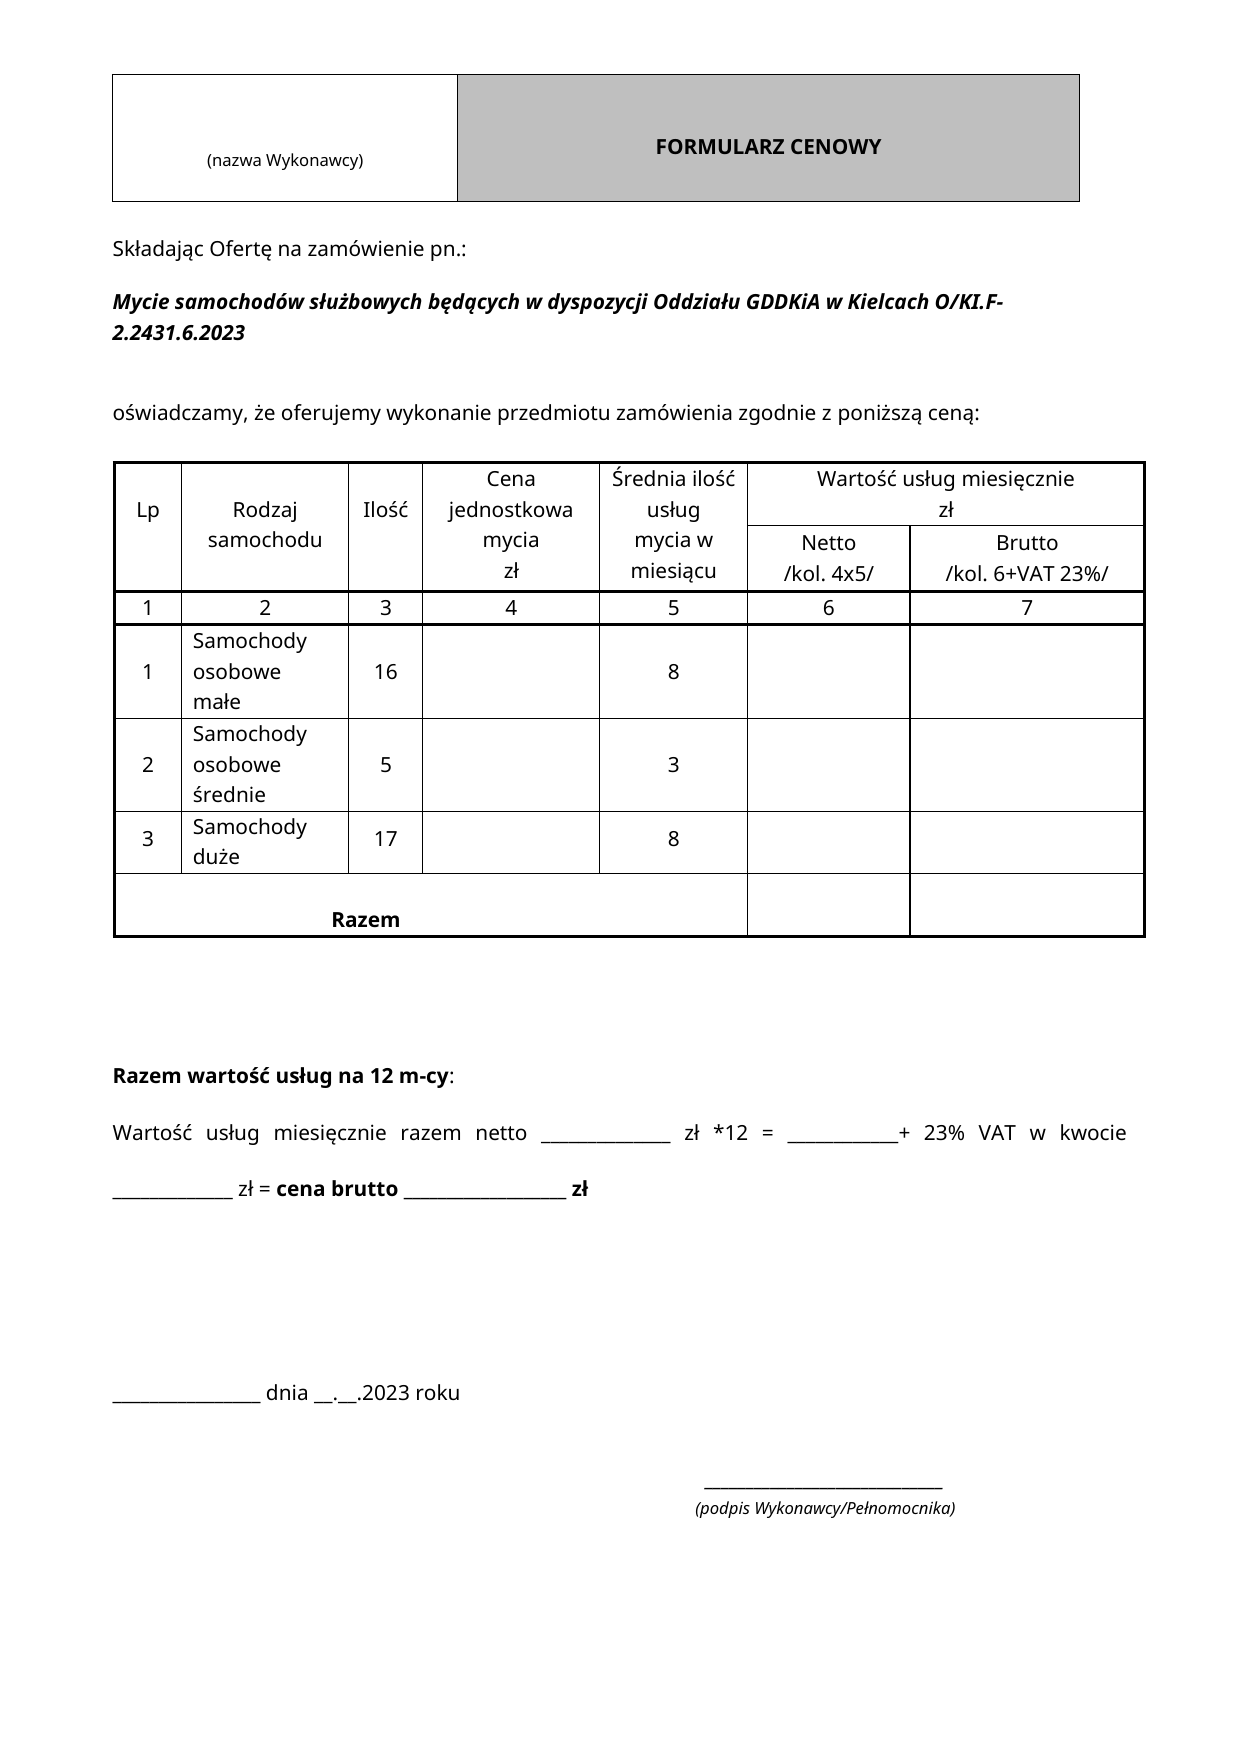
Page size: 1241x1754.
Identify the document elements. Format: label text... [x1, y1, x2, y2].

table_header (nazwa Wykonawcy) [113, 75, 457, 201]
table_cell 8 [600, 812, 747, 873]
table_cell [423, 812, 599, 873]
table_cell 5 [600, 593, 747, 623]
table_header Cena jednostkowa mycia zł [423, 464, 599, 589]
table_header Rodzaj samochodu [182, 464, 348, 589]
table_cell 3 [600, 719, 747, 811]
table_cell [911, 626, 1143, 718]
table_cell 1 [116, 593, 181, 623]
table_cell [911, 874, 1143, 935]
table_cell 6 [748, 593, 909, 623]
table_cell [748, 874, 909, 935]
table_cell 2 [182, 593, 348, 623]
text oświadczamy, że oferujemy wykonanie przedmiotu zamówienia zgodnie z poniższą ceną: [112, 398, 1128, 426]
table_cell 1 [116, 626, 181, 718]
table_cell [748, 719, 909, 811]
table_cell Brutto /kol. 6+VAT 23%/ [911, 526, 1143, 589]
table_cell 17 [349, 812, 422, 873]
text (podpis Wykonawcy/Pełnomocnika) [112, 1497, 1128, 1519]
table_cell 8 [600, 626, 747, 718]
table_header Średnia ilość usług mycia w miesiącu [600, 464, 747, 589]
table_header FORMULARZ CENOWY [458, 75, 1079, 201]
table_cell [911, 812, 1143, 873]
text Wartość usług miesięcznie razem netto ______________ zł *12 = ____________+ 23% VAT w kwocie _____________ zł = cena brutto ___________________ zł [112, 1118, 1128, 1203]
table_cell Netto /kol. 4x5/ [748, 526, 909, 589]
table_header Lp [116, 464, 181, 589]
table_cell 16 [349, 626, 422, 718]
text ________________ dnia __.__.2023 roku [112, 1378, 1128, 1407]
table_cell Samochody osobowe małe [182, 626, 348, 718]
table_cell 2 [116, 719, 181, 811]
table_cell [911, 719, 1143, 811]
table_cell [748, 626, 909, 718]
table_cell 4 [423, 593, 599, 623]
table_cell 7 [911, 593, 1143, 623]
table_cell Samochody duże [182, 812, 348, 873]
text Mycie samochodów służbowych będących w dyspozycji Oddziału GDDKiA w Kielcach O/KI.F-2.2431.6.2023 [112, 287, 1128, 346]
text Razem wartość usług na 12 m-cy: [112, 1061, 1128, 1089]
table_header Wartość usług miesięcznie zł [748, 464, 1143, 525]
table_cell [423, 626, 599, 718]
text _____________________________ [112, 1464, 1128, 1493]
table_cell [748, 812, 909, 873]
table_cell 3 [116, 812, 181, 873]
text Składając Ofertę na zamówienie pn.: [112, 234, 1128, 262]
table_cell Samochody osobowe średnie [182, 719, 348, 811]
table_cell [423, 719, 599, 811]
table_cell 5 [349, 719, 422, 811]
table_header Ilość [349, 464, 422, 589]
table_cell Razem [116, 874, 747, 935]
table_cell 3 [349, 593, 422, 623]
